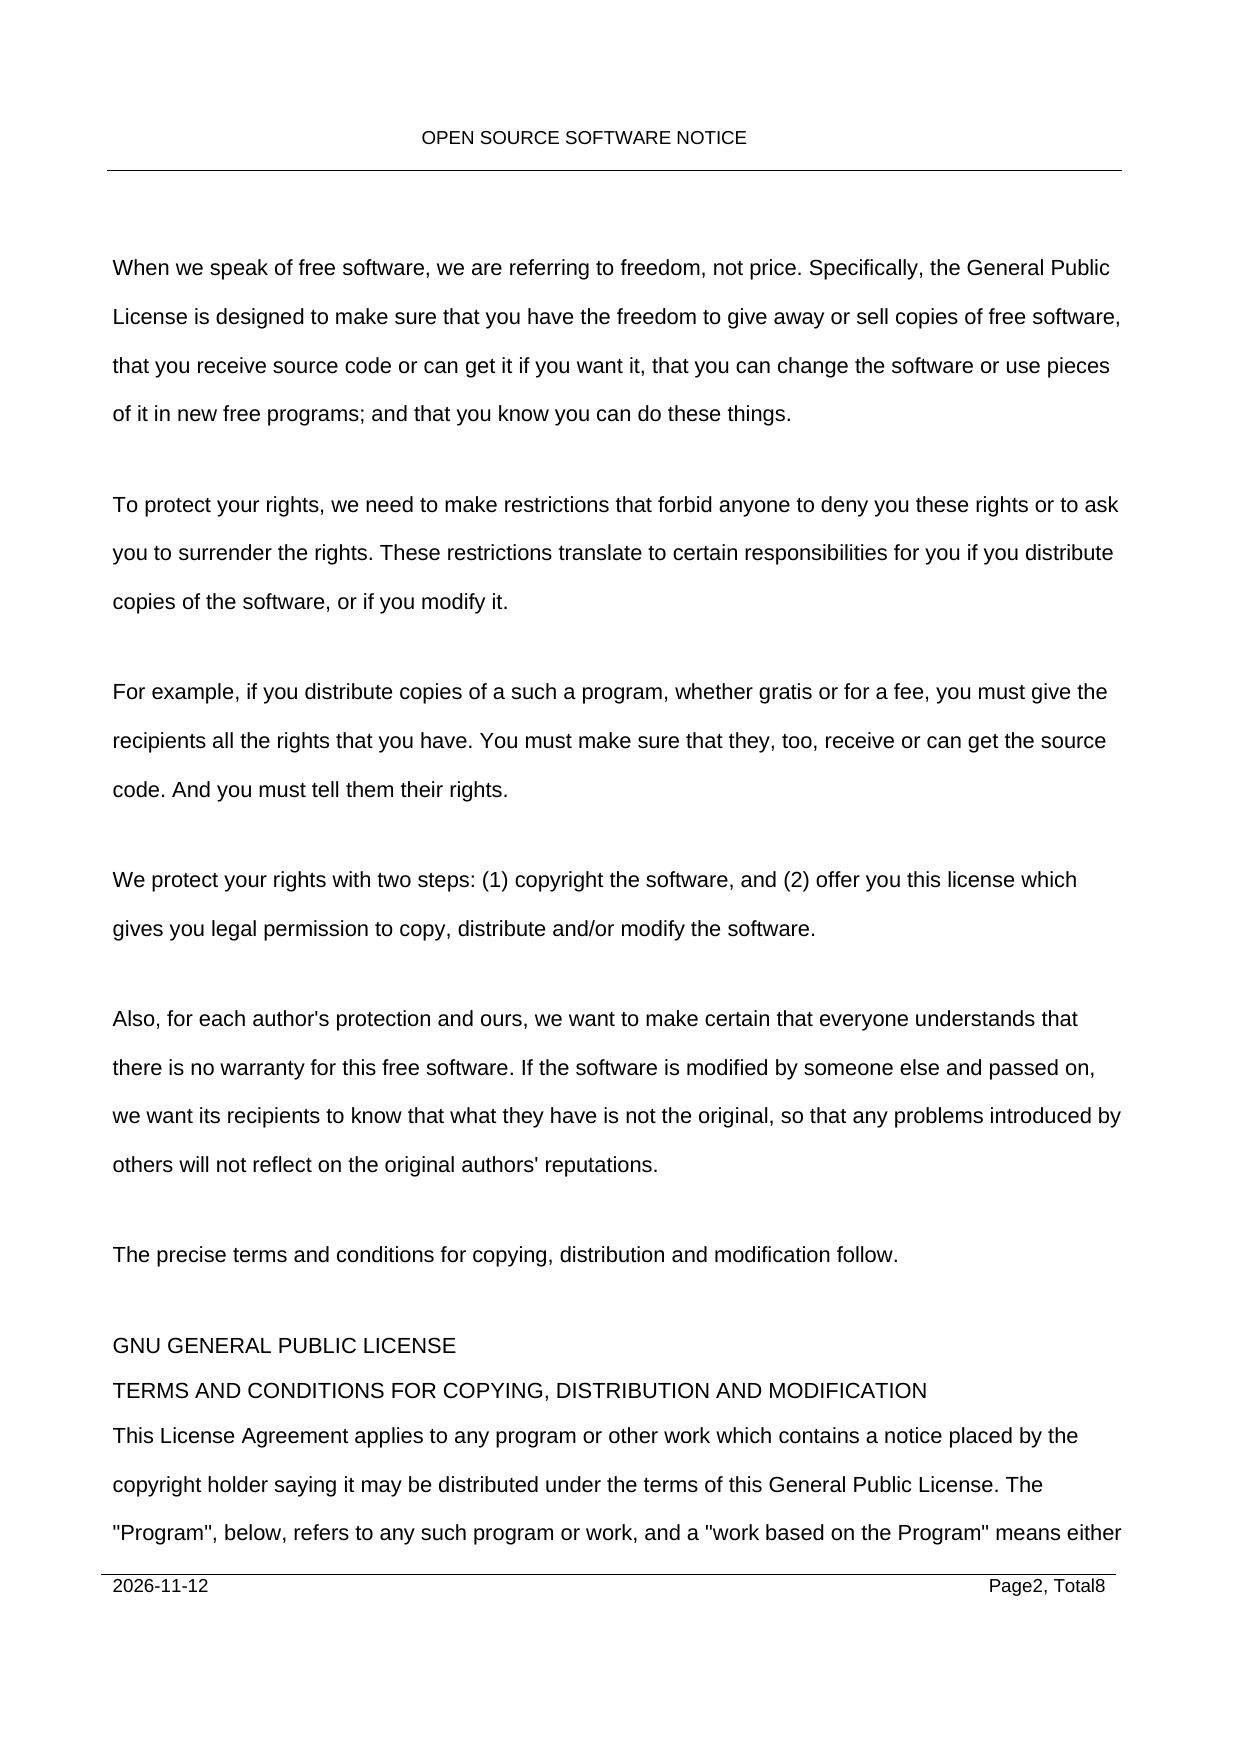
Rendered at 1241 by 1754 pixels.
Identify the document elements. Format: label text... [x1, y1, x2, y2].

text To protect your rights, we need to make restrictions that forbid anyone to deny you these rights or to ask you to surrender the rights. These restrictions translate to certain responsibilities for you if you distribute copies of the software, or if you modify it. [112, 488, 1128, 618]
text We protect your rights with two steps: (1) copyright the software, and (2) offer you this license which gives you legal permission to copy, distribute and/or modify the software. [112, 863, 1128, 944]
text TERMS AND CONDITIONS FOR COPYING, DISTRIBUTION AND MODIFICATION [112, 1374, 1128, 1407]
text Also, for each author's protection and ours, we want to make certain that everyone understands that there is no warranty for this free software. If the software is modified by someone else and passed on, we want its recipients to know that what they have is not the original, so that any problems introduced by others will not reflect on the original authors' reputations. [112, 1002, 1128, 1181]
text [112, 1419, 1128, 1549]
text The precise terms and conditions for copying, distribution and modification follow. [112, 1239, 1128, 1271]
text When we speak of free software, we are referring to freedom, not price. Specifically, the General Public License is designed to make sure that you have the freedom to give away or sell copies of free software, that you receive source code or can get it if you want it, that you can change the software or use pieces of it in new free programs; and that you know you can do these things. [112, 251, 1128, 430]
text GNU GENERAL PUBLIC LICENSE [112, 1329, 1128, 1361]
text For example, if you distribute copies of a such a program, whether gratis or for a fee, you must give the recipients all the rights that you have. You must make sure that they, too, receive or can get the source code. And you must tell them their rights. [112, 676, 1128, 806]
